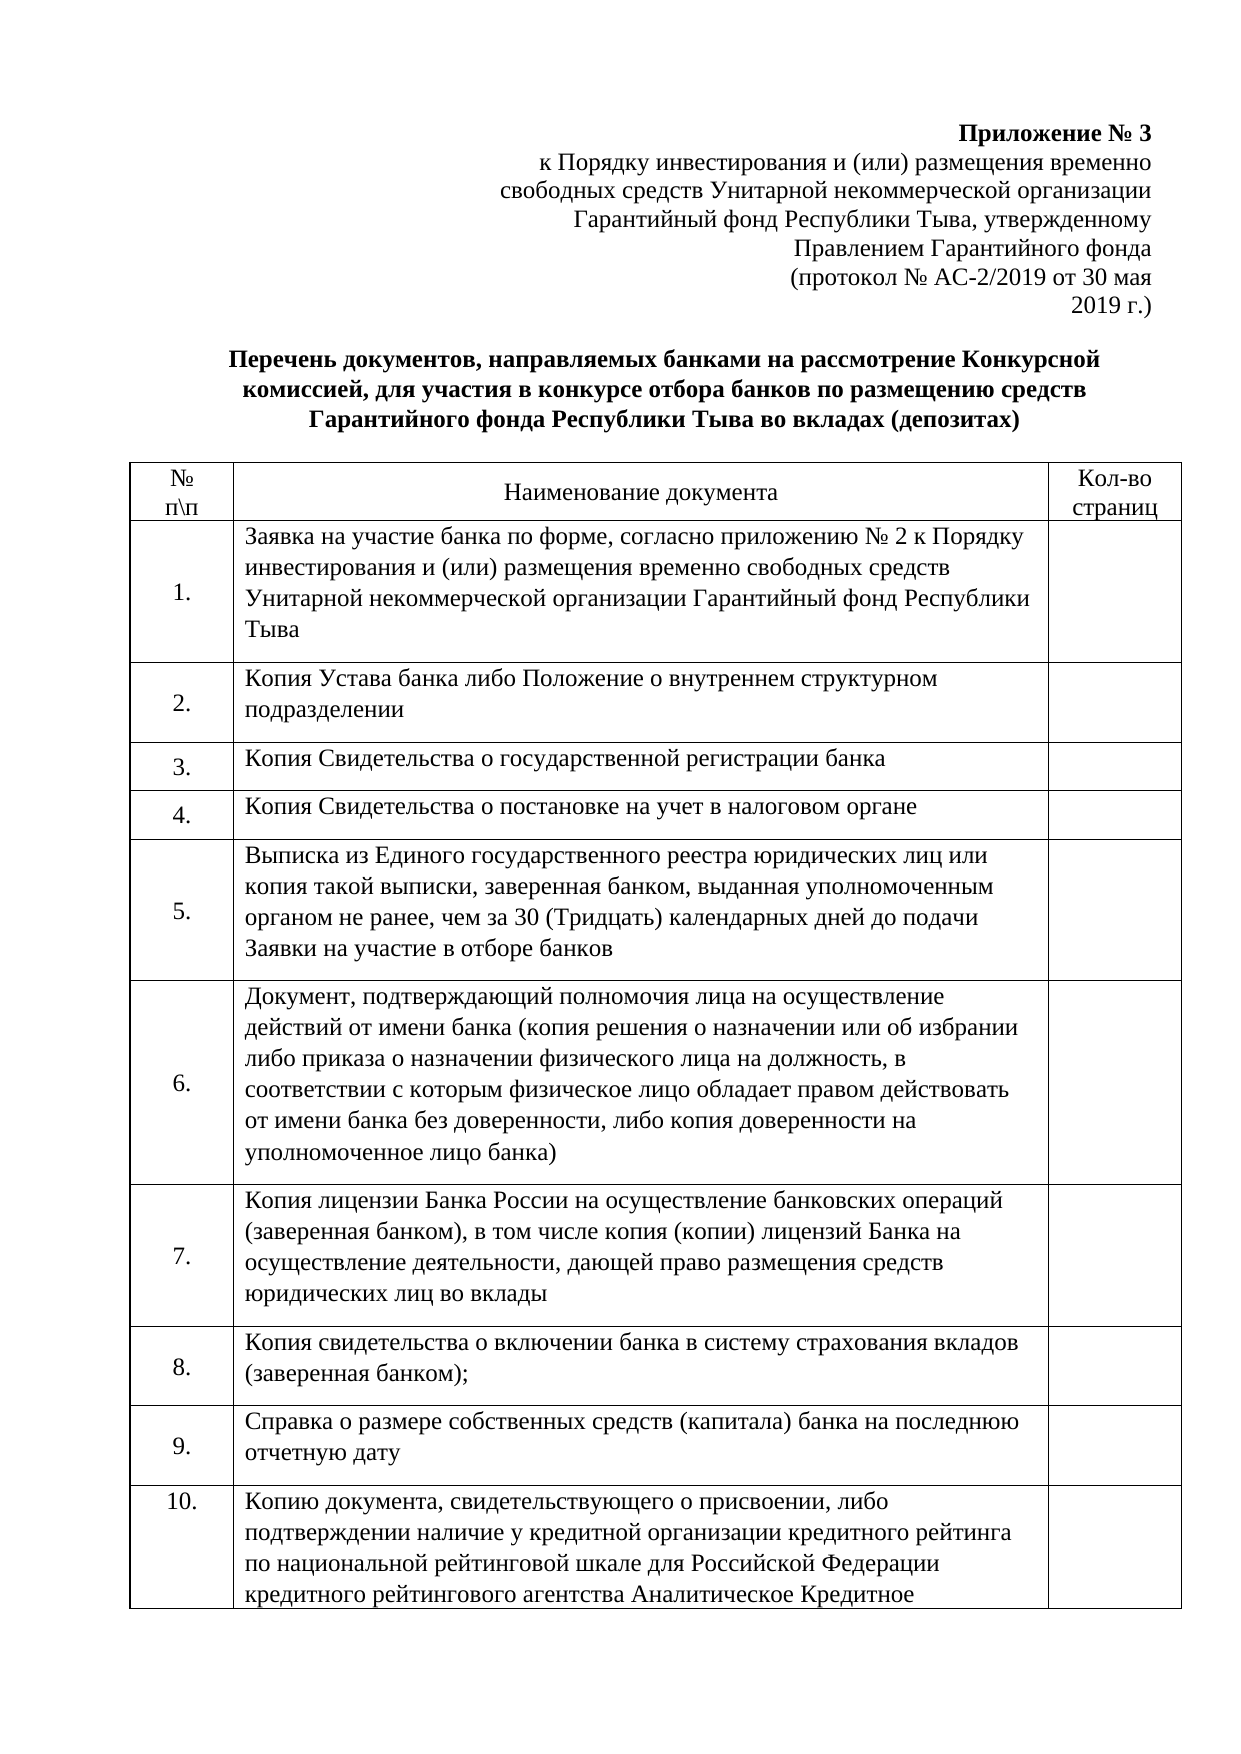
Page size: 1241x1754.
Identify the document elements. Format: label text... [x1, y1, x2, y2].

table_cell 2. [131, 663, 233, 742]
text Перечень документов, направляемых банками на рассмотрение Конкурсной комиссией, для участия в конкурсе отбора банков по размещению средств [177, 343, 1152, 403]
table_cell [1049, 521, 1181, 662]
table_cell 9. [131, 1406, 233, 1485]
table_header Наименование документа [234, 463, 1048, 520]
table_cell Заявка на участие банка по форме, согласно приложению № 2 к Порядку инвестирования и (или) размещения временно свободных средств Унитарной некоммерческой организации Гарантийный фонд Республики Тыва [234, 521, 1048, 662]
text (протокол № АС-2/2019 от 30 мая 2019 г.) [177, 262, 1152, 319]
table_cell [1049, 663, 1181, 742]
table_cell Копия Свидетельства о постановке на учет в налоговом органе [234, 791, 1048, 839]
table_cell Выписка из Единого государственного реестра юридических лиц или копия такой выписки, заверенная банком, выданная уполномоченным органом не ранее, чем за 30 (Тридцать) календарных дней до подачи Заявки на участие в отборе банков [234, 840, 1048, 980]
table_cell 7. [131, 1185, 233, 1326]
table_cell Документ, подтверждающий полномочия лица на осуществление действий от имени банка (копия решения о назначении или об избрании либо приказа о назначении физического лица на должность, в соответствии с которым физическое лицо обладает правом действовать от имени банка без доверенности, либо копия доверенности на уполномоченное лицо банка) [234, 981, 1048, 1184]
text Приложение № 3 [177, 118, 1152, 147]
table_cell 1. [131, 521, 233, 662]
table_cell [1049, 791, 1181, 839]
table_cell 4. [131, 791, 233, 839]
table_cell [1049, 1486, 1181, 1608]
table_cell Копия Устава банка либо Положение о внутреннем структурном подразделении [234, 663, 1048, 742]
table_cell [1049, 1185, 1181, 1326]
table_cell 8. [131, 1327, 233, 1405]
table_cell Справка о размере собственных средств (капитала) банка на последнюю отчетную дату [234, 1406, 1048, 1485]
text к Порядку инвестирования и (или) размещения временно [177, 147, 1152, 176]
text Гарантийный фонд Республики Тыва, утвержденному [177, 204, 1152, 233]
table_header Кол-во страниц [1049, 463, 1181, 520]
text Правлением Гарантийного фонда [177, 233, 1152, 262]
table_cell [1049, 1406, 1181, 1485]
table_cell Копия свидетельства о включении банка в систему страхования вкладов (заверенная банком); [234, 1327, 1048, 1405]
table_cell Копия лицензии Банка России на осуществление банковских операций (заверенная банком), в том числе копия (копии) лицензий Банка на осуществление деятельности, дающей право размещения средств юридических лиц во вклады [234, 1185, 1048, 1326]
text свободных средств Унитарной некоммерческой организации [177, 176, 1152, 204]
table_cell [1049, 840, 1181, 980]
table_cell 3. [131, 743, 233, 790]
table_cell 5. [131, 840, 233, 980]
table_header № п\п [131, 463, 233, 520]
text Гарантийного фонда Республики Тыва во вкладах (депозитах) [177, 403, 1152, 433]
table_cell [234, 1486, 1048, 1608]
table_cell [1049, 981, 1181, 1184]
table_cell Копия Свидетельства о государственной регистрации банка [234, 743, 1048, 790]
table_cell 10. [131, 1486, 233, 1608]
table_cell 6. [131, 981, 233, 1184]
table_cell [1049, 743, 1181, 790]
table_cell [1049, 1327, 1181, 1405]
